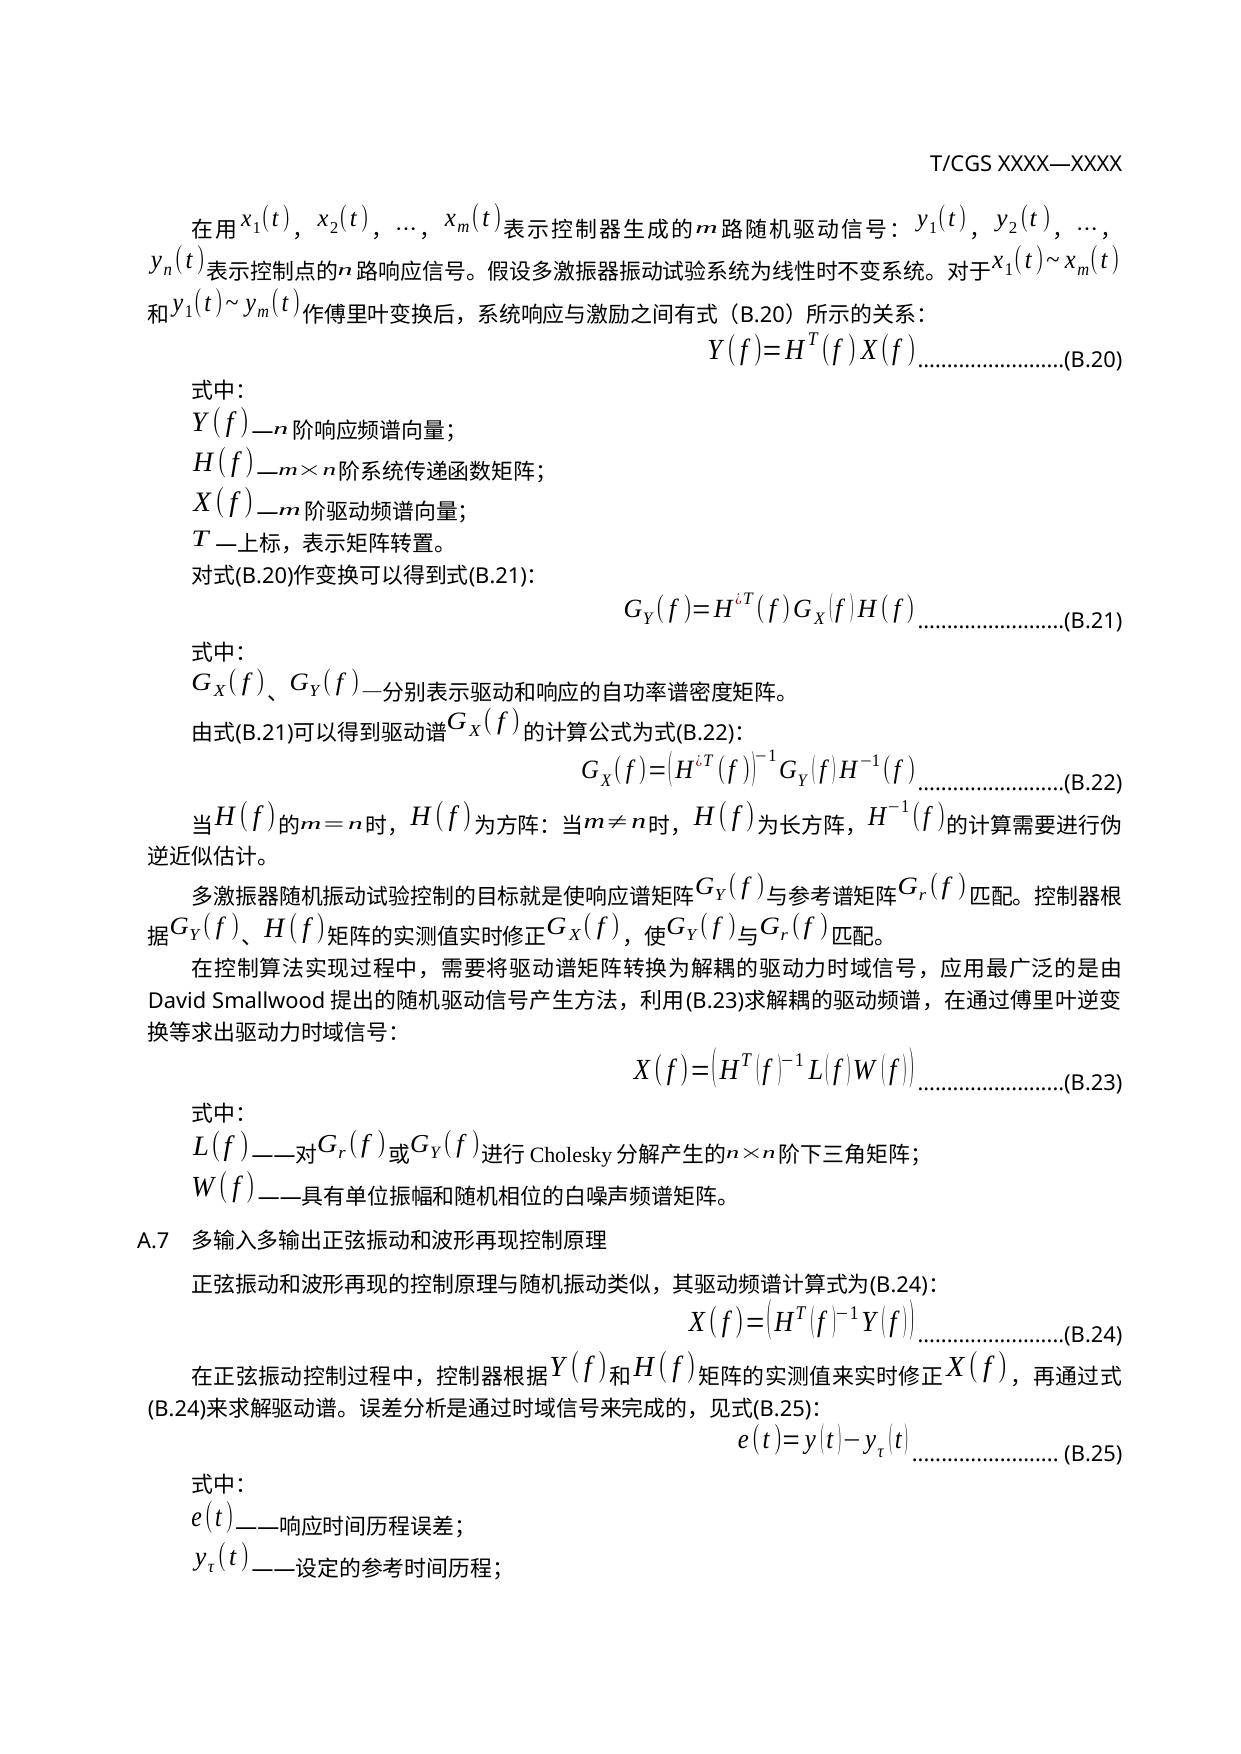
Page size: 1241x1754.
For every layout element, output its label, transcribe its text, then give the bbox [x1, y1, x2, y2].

text 、—分别表示驱动和响应的自功率谱密度矩阵。 [148, 667, 1122, 707]
text .........................(B.20) [148, 328, 1122, 373]
text 在用，，…，表示控制器生成的路随机驱动信号：，，…，表示控制点的路响应信号。假设多激振器振动试验系统为线性时不变系统。对于和作傅里叶变换后，系统响应与激励之间有式（B.20）所示的关系： [148, 201, 1122, 328]
text .........................(B.22) [148, 747, 1122, 797]
text —阶驱动频谱向量； [148, 485, 1122, 526]
text —上标，表示矩阵转置。 [148, 526, 1122, 558]
text 在正弦振动控制过程中，控制器根据和矩阵的实测值来实时修正，再通过式(B.24)来求解驱动谱。误差分析是通过时域信号来完成的，见式(B.25)： [148, 1349, 1122, 1422]
text ——对或进行Cholesky分解产生的阶下三角矩阵； [148, 1128, 1122, 1169]
text 式中： [148, 1467, 1122, 1499]
text 在控制算法实现过程中，需要将驱动谱矩阵转换为解耦的驱动力时域信号，应用最广泛的是由David Smallwood提出的随机驱动信号产生方法，利用(B.23)求解耦的驱动频谱，在通过傅里叶逆变换等求出驱动力时域信号： [148, 951, 1122, 1046]
text 正弦振动和波形再现的控制原理与随机振动类似，其驱动频谱计算式为(B.24)： [148, 1267, 1122, 1299]
text .........................(B.23) [148, 1046, 1122, 1096]
text 由式(B.21)可以得到驱动谱的计算公式为式(B.22)： [148, 707, 1122, 747]
text —阶响应频谱向量； [148, 405, 1122, 445]
text ——设定的参考时间历程； [148, 1540, 1122, 1583]
text .........................(B.24) [148, 1299, 1122, 1349]
text —阶系统传递函数矩阵； [148, 445, 1122, 485]
text ——响应时间历程误差； [148, 1499, 1122, 1540]
text 式中： [148, 635, 1122, 667]
text 多激振器随机振动试验控制的目标就是使响应谱矩阵与参考谱矩阵匹配。控制器根据、矩阵的实测值实时修正，使与匹配。 [148, 871, 1122, 951]
text 式中： [148, 373, 1122, 405]
text 式中： [148, 1096, 1122, 1128]
text .........................(B.21) [148, 590, 1122, 635]
text ......................... (B.25) [148, 1422, 1122, 1467]
text 对式(B.20)作变换可以得到式(B.21)： [148, 558, 1122, 590]
list 多输入多输出正弦振动和波形再现控制原理 [137, 1223, 1133, 1255]
text ——具有单位振幅和随机相位的白噪声频谱矩阵。 [148, 1169, 1122, 1211]
text 当的时，为方阵：当时，为长方阵，的计算需要进行伪逆近似估计。 [148, 797, 1122, 871]
